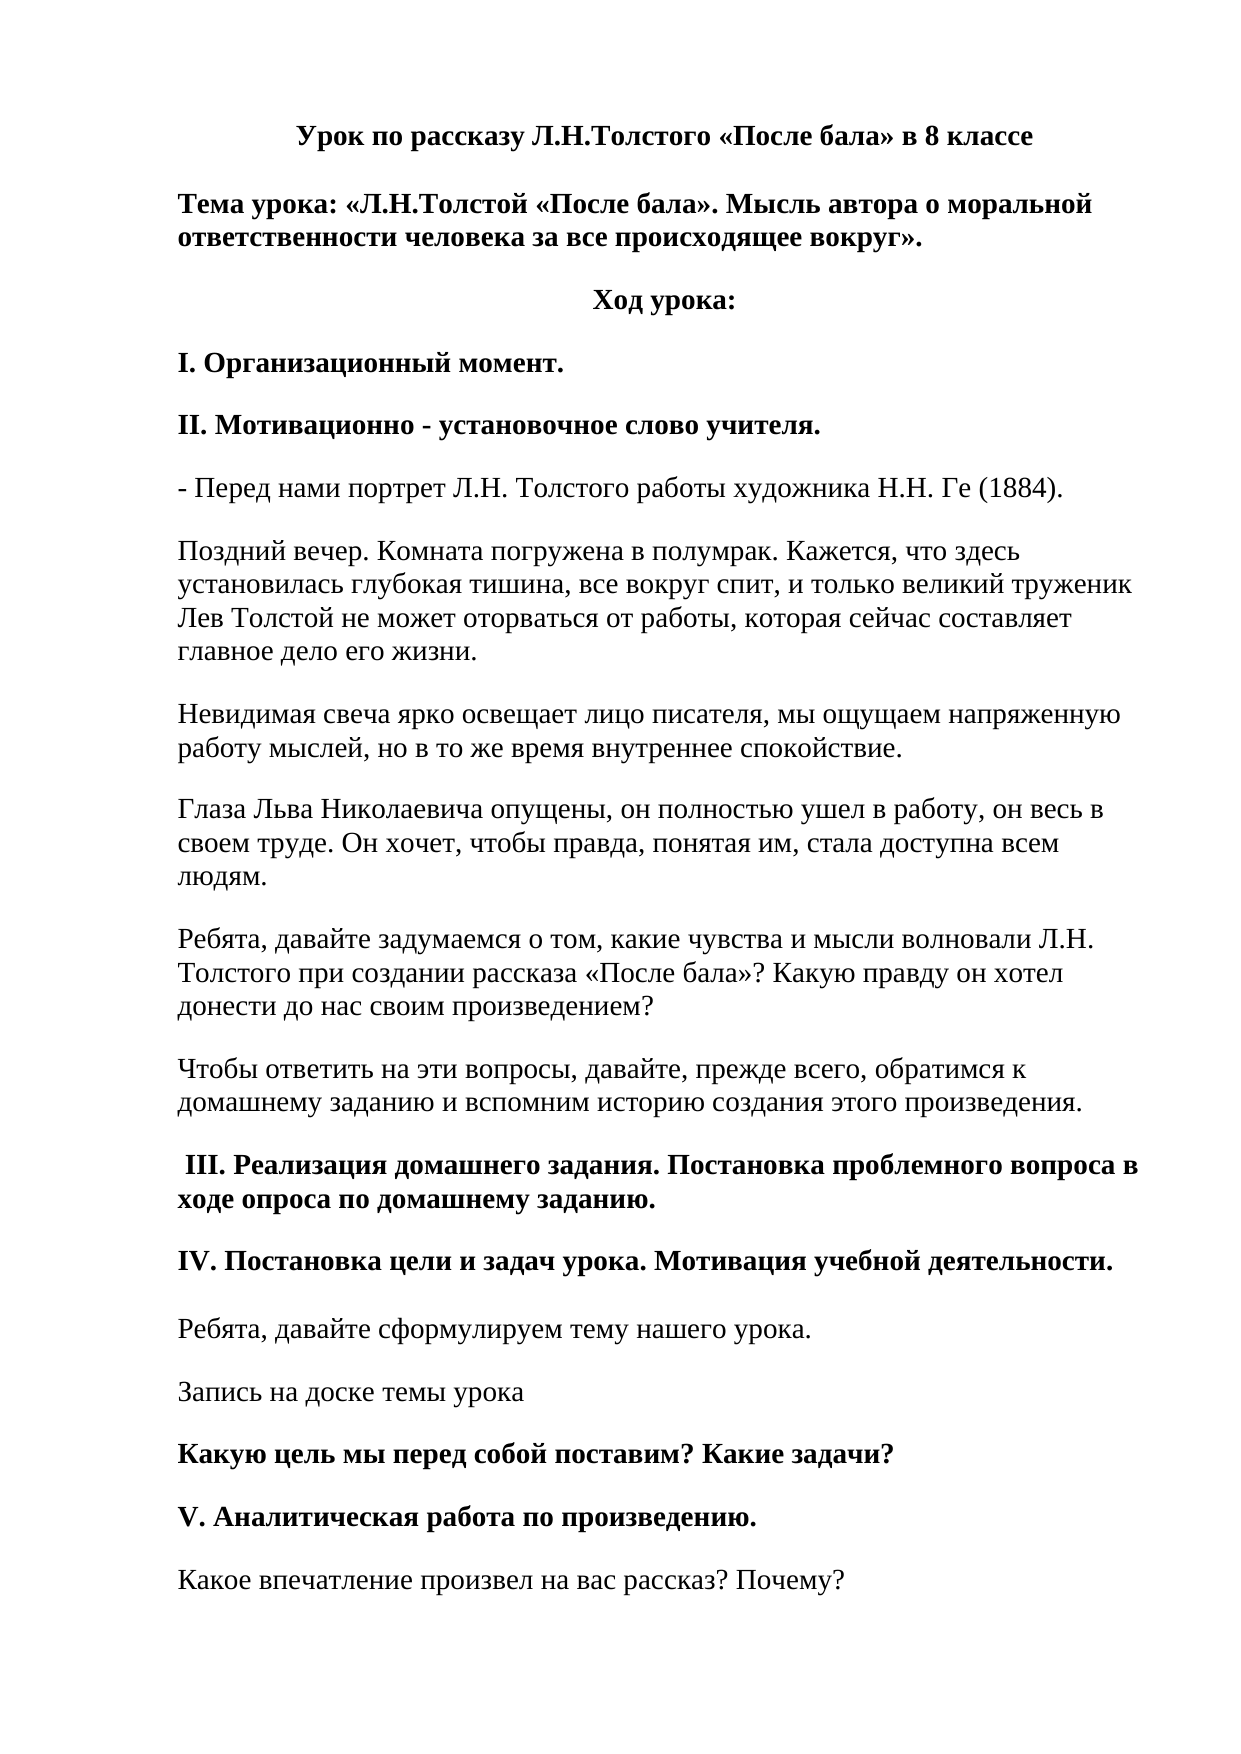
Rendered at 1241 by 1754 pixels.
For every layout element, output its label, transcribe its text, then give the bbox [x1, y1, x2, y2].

text Чтобы ответить на эти вопросы, давайте, прежде всего, обратимся к домашнему заданию и вспомним историю создания этого произведения. [177, 1051, 1152, 1118]
text IV. Постановка цели и задач урока. Мотивация учебной деятельности. [177, 1243, 1152, 1277]
text II. Мотивационно - установочное слово учителя. [177, 407, 1152, 441]
text Какое впечатление произвел на вас рассказ? Почему? [177, 1562, 1152, 1596]
text - Перед нами портрет Л.Н. Толстого работы художника Н.Н. Ге (1884). [177, 470, 1152, 504]
text V. Аналитическая работа по произведению. [177, 1499, 1152, 1533]
text III. Реализация домашнего задания. Постановка проблемного вопроса в ходе опроса по домашнему заданию. [177, 1147, 1152, 1214]
text Невидимая свеча ярко освещает лицо писателя, мы ощущаем напряженную работу мыслей, но в то же время внутреннее спокойствие. [177, 696, 1152, 763]
text Ребята, давайте сформулируем тему нашего урока. [177, 1311, 1152, 1345]
text Запись на доске темы урока [177, 1374, 1152, 1407]
text Глаза Льва Николаевича опущены, он полностью ушел в работу, он весь в своем труде. Он хочет, чтобы правда, понятая им, стала доступна всем людям. [177, 791, 1152, 892]
text Поздний вечер. Комната погружена в полумрак. Кажется, что здесь установилась глубокая тишина, все вокруг спит, и только великий труженик Лев Толстой не может оторваться от работы, которая сейчас составляет главное дело его жизни. [177, 533, 1152, 667]
text Тема урока: «Л.Н.Толстой «После бала». Мысль автора о моральной ответственности человека за все происходящее вокруг». [177, 186, 1152, 253]
text I. Организационный момент. [177, 345, 1152, 378]
text Ход урока: [177, 282, 1152, 316]
text Ребята, давайте задумаемся о том, какие чувства и мысли волновали Л.Н. Толстого при создании рассказа «После бала»? Какую правду он хотел донести до нас своим произведением? [177, 921, 1152, 1022]
text Какую цель мы перед собой поставим? Какие задачи? [177, 1437, 1152, 1470]
text Урок по рассказу Л.Н.Толстого «После бала» в 8 классе [177, 118, 1152, 152]
